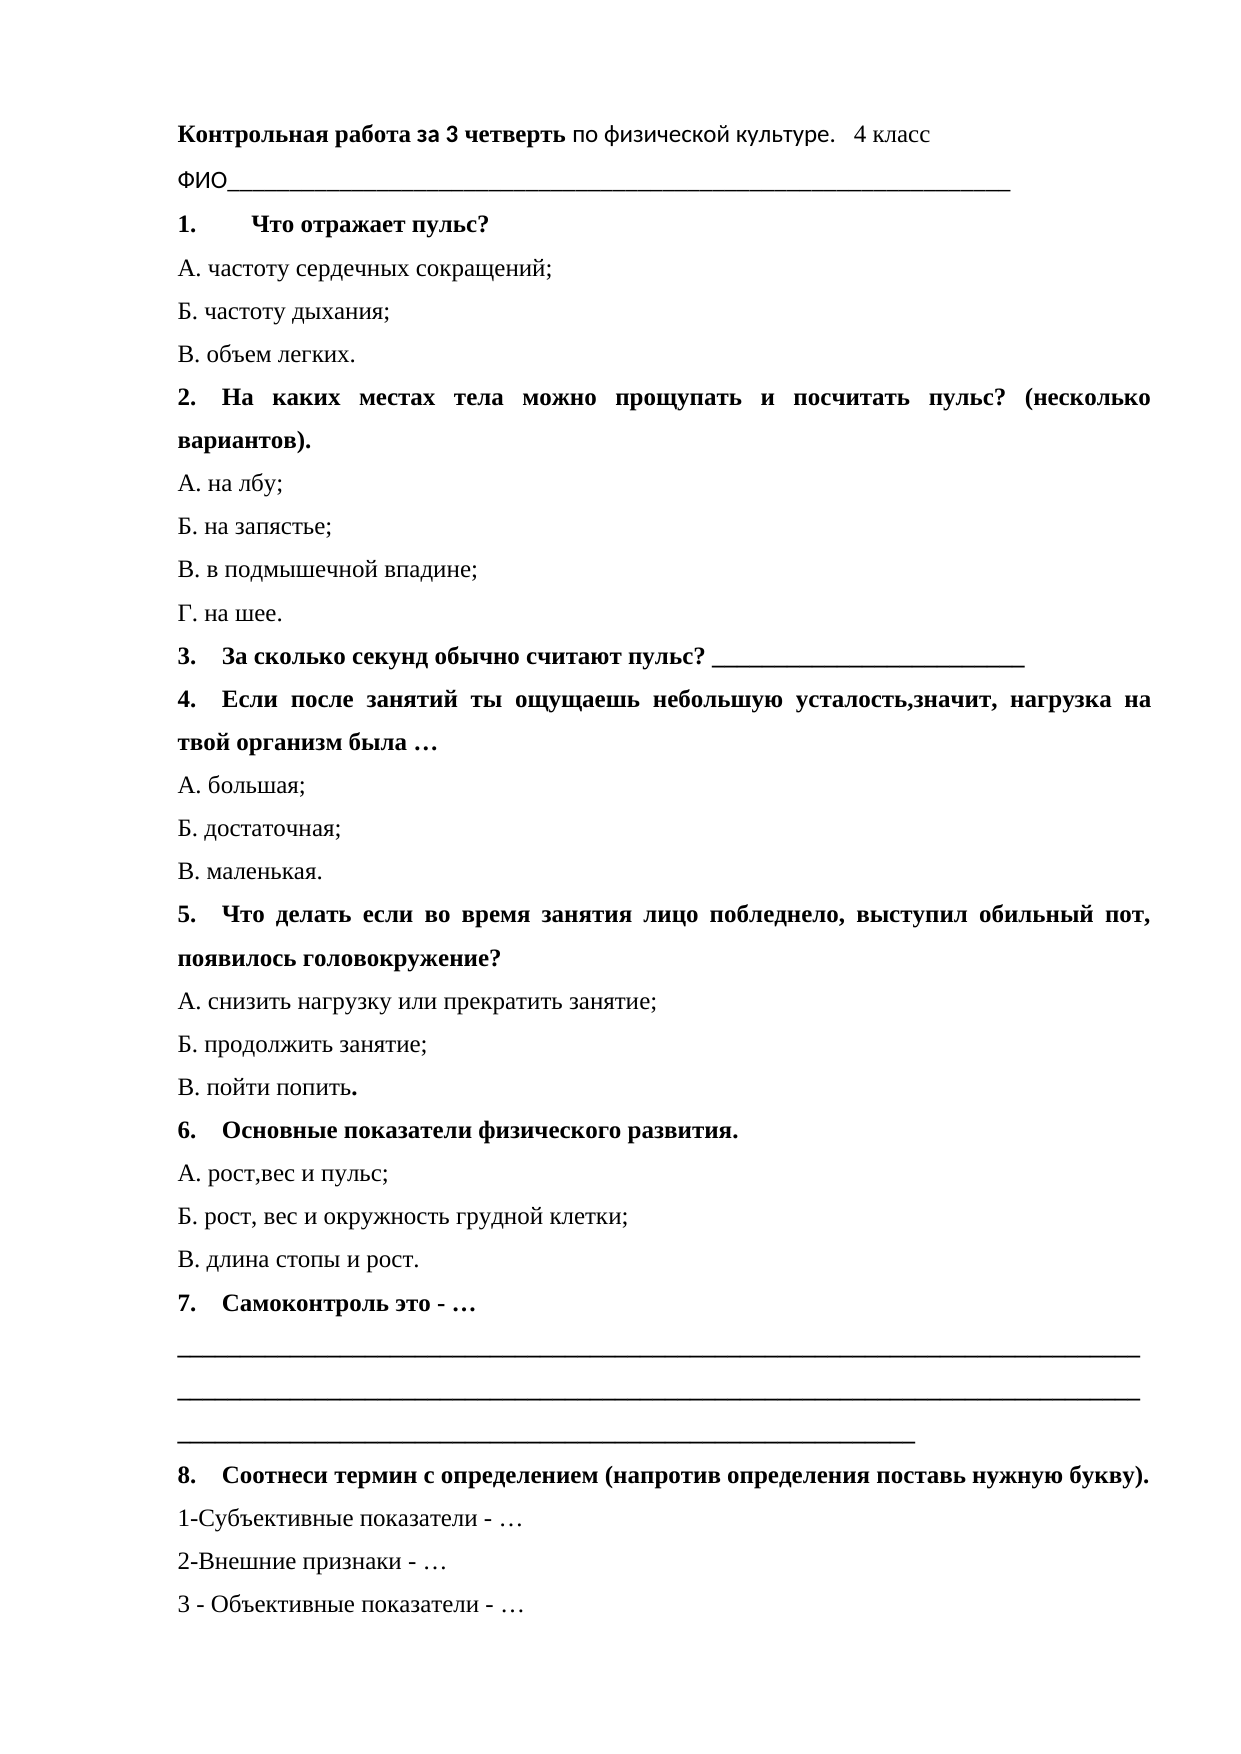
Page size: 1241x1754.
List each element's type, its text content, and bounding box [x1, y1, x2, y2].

list Если после занятий ты ощущаешь небольшую усталость,значит, нагрузка на твой организм была … [177, 684, 1152, 756]
text А. большая; [177, 770, 1152, 799]
text А. рост,вес и пульс; [177, 1158, 1152, 1187]
list Б. на запястье; [177, 511, 1152, 540]
text Б. рост, вес и окружность грудной клетки; [177, 1201, 1152, 1230]
list Что делать если во время занятия лицо побледнело, выступил обильный пот, появилось головокружение? [177, 899, 1152, 971]
text 2-Внешние признаки - … [177, 1546, 1152, 1575]
list Основные показатели физического развития. [177, 1115, 1152, 1144]
list За сколько секунд обычно считают пульс? _________________________ [177, 641, 1152, 669]
text В. маленькая. [177, 856, 1152, 885]
list Что отражает пульс? [177, 209, 1152, 238]
text В. объем легких. [177, 339, 1152, 368]
text А. частоту сердечных сокращений; [177, 253, 1152, 281]
list А. на лбу; [177, 468, 1152, 497]
text Г. на шее. [177, 598, 1152, 626]
text Б. частоту дыхания; [177, 296, 1152, 324]
list Соотнеси термин с определением (напротив определения поставь нужную букву). [177, 1460, 1152, 1489]
text ФИО_______________________________________________________________ [177, 164, 1152, 194]
text Б. продолжить занятие; [177, 1029, 1152, 1058]
text В. в подмышечной впадине; [177, 554, 1152, 583]
text В. длина стопы и рост. [177, 1244, 1152, 1273]
text 1-Субъективные показатели - … [177, 1503, 1152, 1532]
text В. пойти попить. [177, 1072, 1152, 1101]
text _____________________________________________________________________________________________________________________________________________________________________________________________________________________ [177, 1331, 1152, 1446]
text А. снизить нагрузку или прекратить занятие; [177, 986, 1152, 1014]
list Самоконтроль это - … [177, 1288, 1152, 1316]
text Б. достаточная; [177, 813, 1152, 842]
list На каких местах тела можно прощупать и посчитать пульс? (несколько вариантов). [177, 382, 1152, 454]
text 3 - Объективные показатели - … [177, 1589, 1152, 1618]
text Контрольная работа за 3 четверть по физической культуре. 4 класс [177, 118, 1152, 149]
